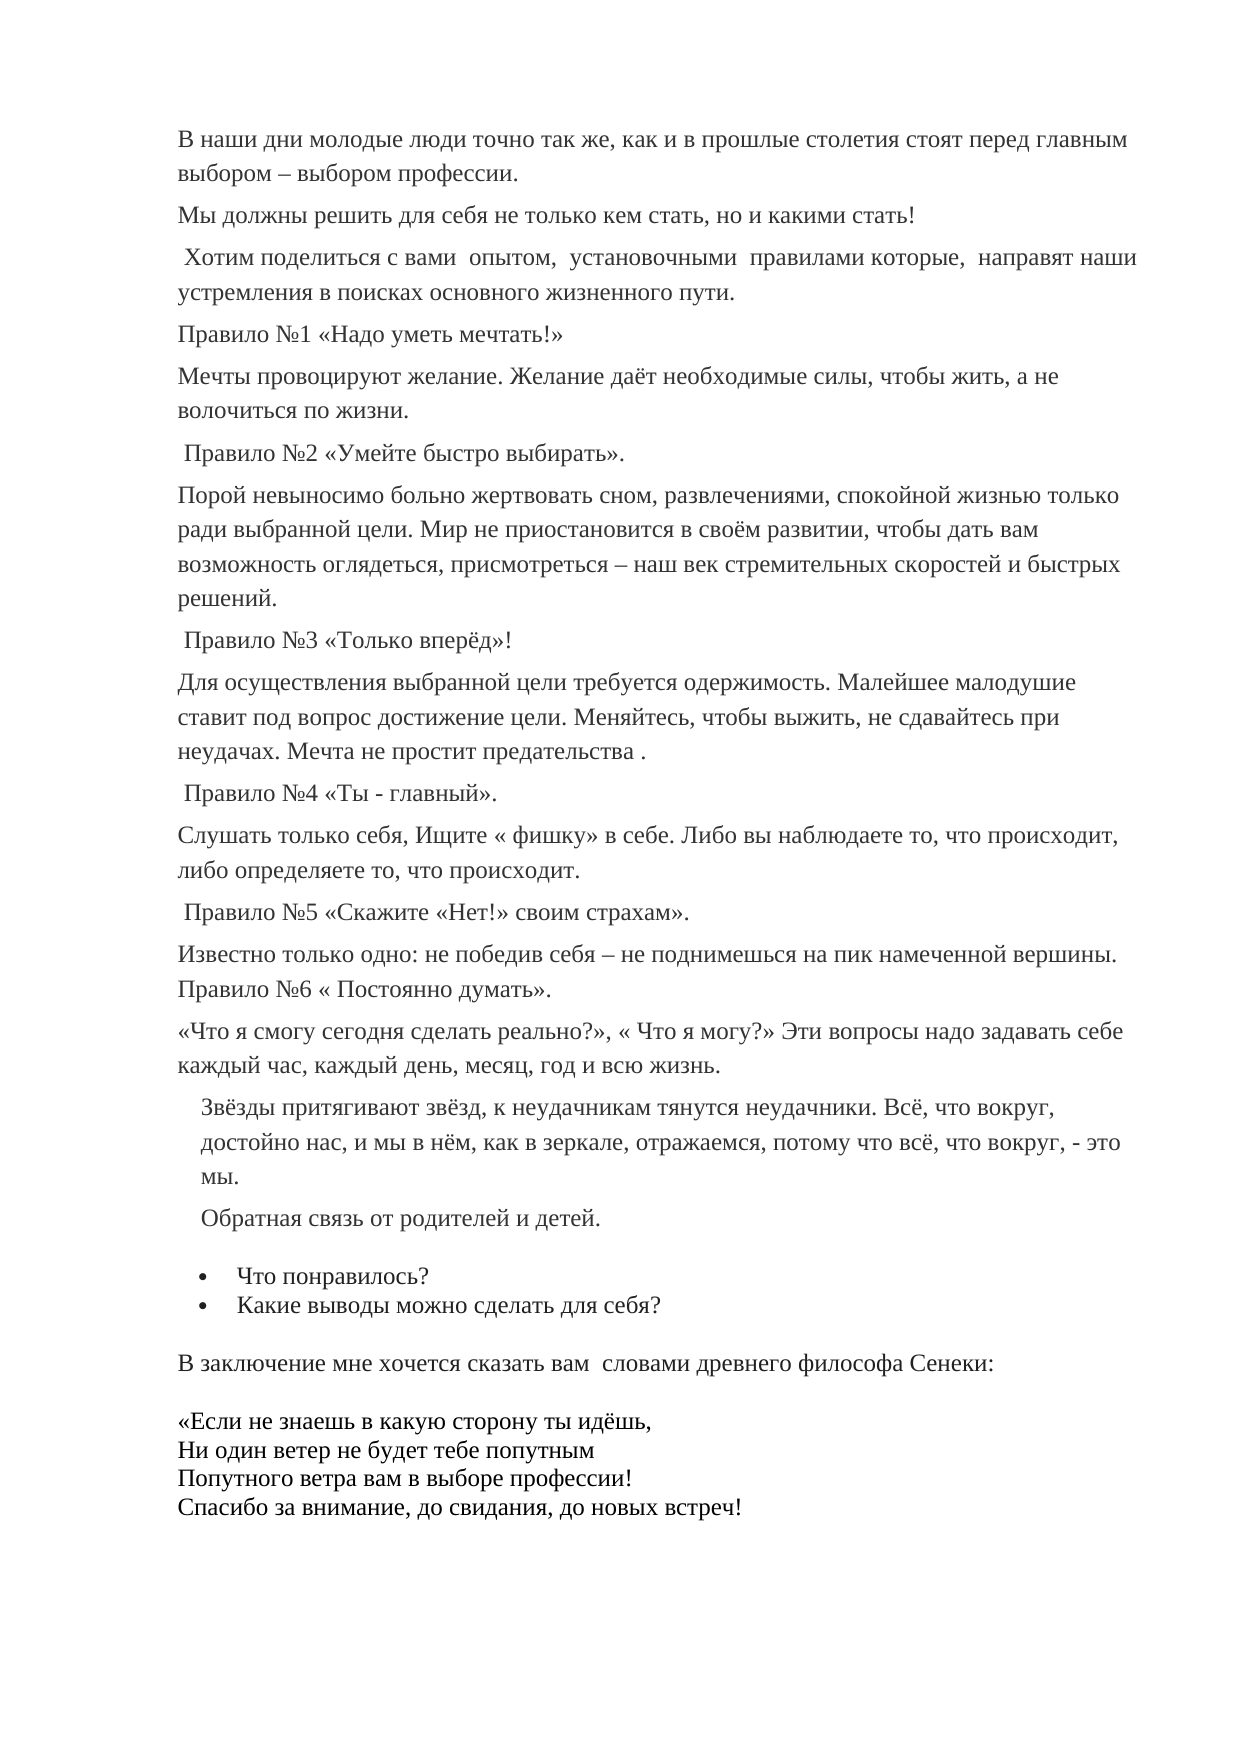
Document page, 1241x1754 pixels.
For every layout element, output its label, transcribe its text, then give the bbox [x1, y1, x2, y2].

text Правило №2 «Умейте быстро выбирать». [177, 432, 1152, 467]
text Ни один ветер не будет тебе попутным [177, 1435, 1152, 1463]
text «Если не знаешь в какую сторону ты идёшь, [177, 1406, 1152, 1435]
text Попутного ветра вам в выборе профессии! [177, 1463, 1152, 1492]
text Правило №3 «Только вперёд»! [177, 620, 1152, 654]
text Правило №1 «Надо уметь мечтать!» [177, 313, 1152, 348]
text Слушать только себя, Ищите « фишку» в себе. Либо вы наблюдаете то, что происходит, либо определяете то, что происходит. [177, 815, 1152, 884]
text Правило №5 «Скажите «Нет!» своим страхам». [177, 892, 1152, 926]
text Спасибо за внимание, до свидания, до новых встреч! [177, 1492, 1152, 1521]
text Известно только одно: не победив себя – не поднимешься на пик намеченной вершины. Правило №6 « Постоянно думать». [177, 934, 1152, 1002]
text «Что я смогу сегодня сделать реально?», « Что я могу?» Эти вопросы надо задавать себе каждый час, каждый день, месяц, год и всю жизнь. [177, 1010, 1152, 1079]
text Правило №4 «Ты - главный». [177, 773, 1152, 807]
text Мечты провоцируют желание. Желание даёт необходимые силы, чтобы жить, а не волочиться по жизни. [177, 356, 1152, 424]
text Для осуществления выбранной цели требуется одержимость. Малейшее малодушие ставит под вопрос достижение цели. Меняйтесь, чтобы выжить, не сдавайтесь при неудачах. Мечта не простит предательства . [177, 662, 1152, 765]
list Какие выводы можно сделать для себя? [199, 1290, 1152, 1319]
text Мы должны решить для себя не только кем стать, но и какими стать! [177, 195, 1152, 229]
text В заключение мне хочется сказать вам словами древнего философа Сенеки: [177, 1348, 1152, 1377]
text Порой невыносимо больно жертвовать сном, развлечениями, спокойной жизнью только ради выбранной цели. Мир не приостановится в своём развитии, чтобы дать вам возможность оглядеться, присмотреться – наш век стремительных скоростей и быстрых решений. [177, 474, 1152, 612]
text Звёзды притягивают звёзд, к неудачникам тянутся неудачники. Всё, что вокруг, достойно нас, и мы в нём, как в зеркале, отражаемся, потому что всё, что вокруг, - это мы. [201, 1087, 1152, 1190]
list Что понравилось? [199, 1261, 1152, 1290]
text Обратная связь от родителей и детей. [201, 1198, 1152, 1232]
text Хотим поделиться с вами опытом, установочными правилами которые, направят наши устремления в поисках основного жизненного пути. [177, 237, 1152, 306]
text В наши дни молодые люди точно так же, как и в прошлые столетия стоят перед главным выбором – выбором профессии. [177, 118, 1152, 187]
